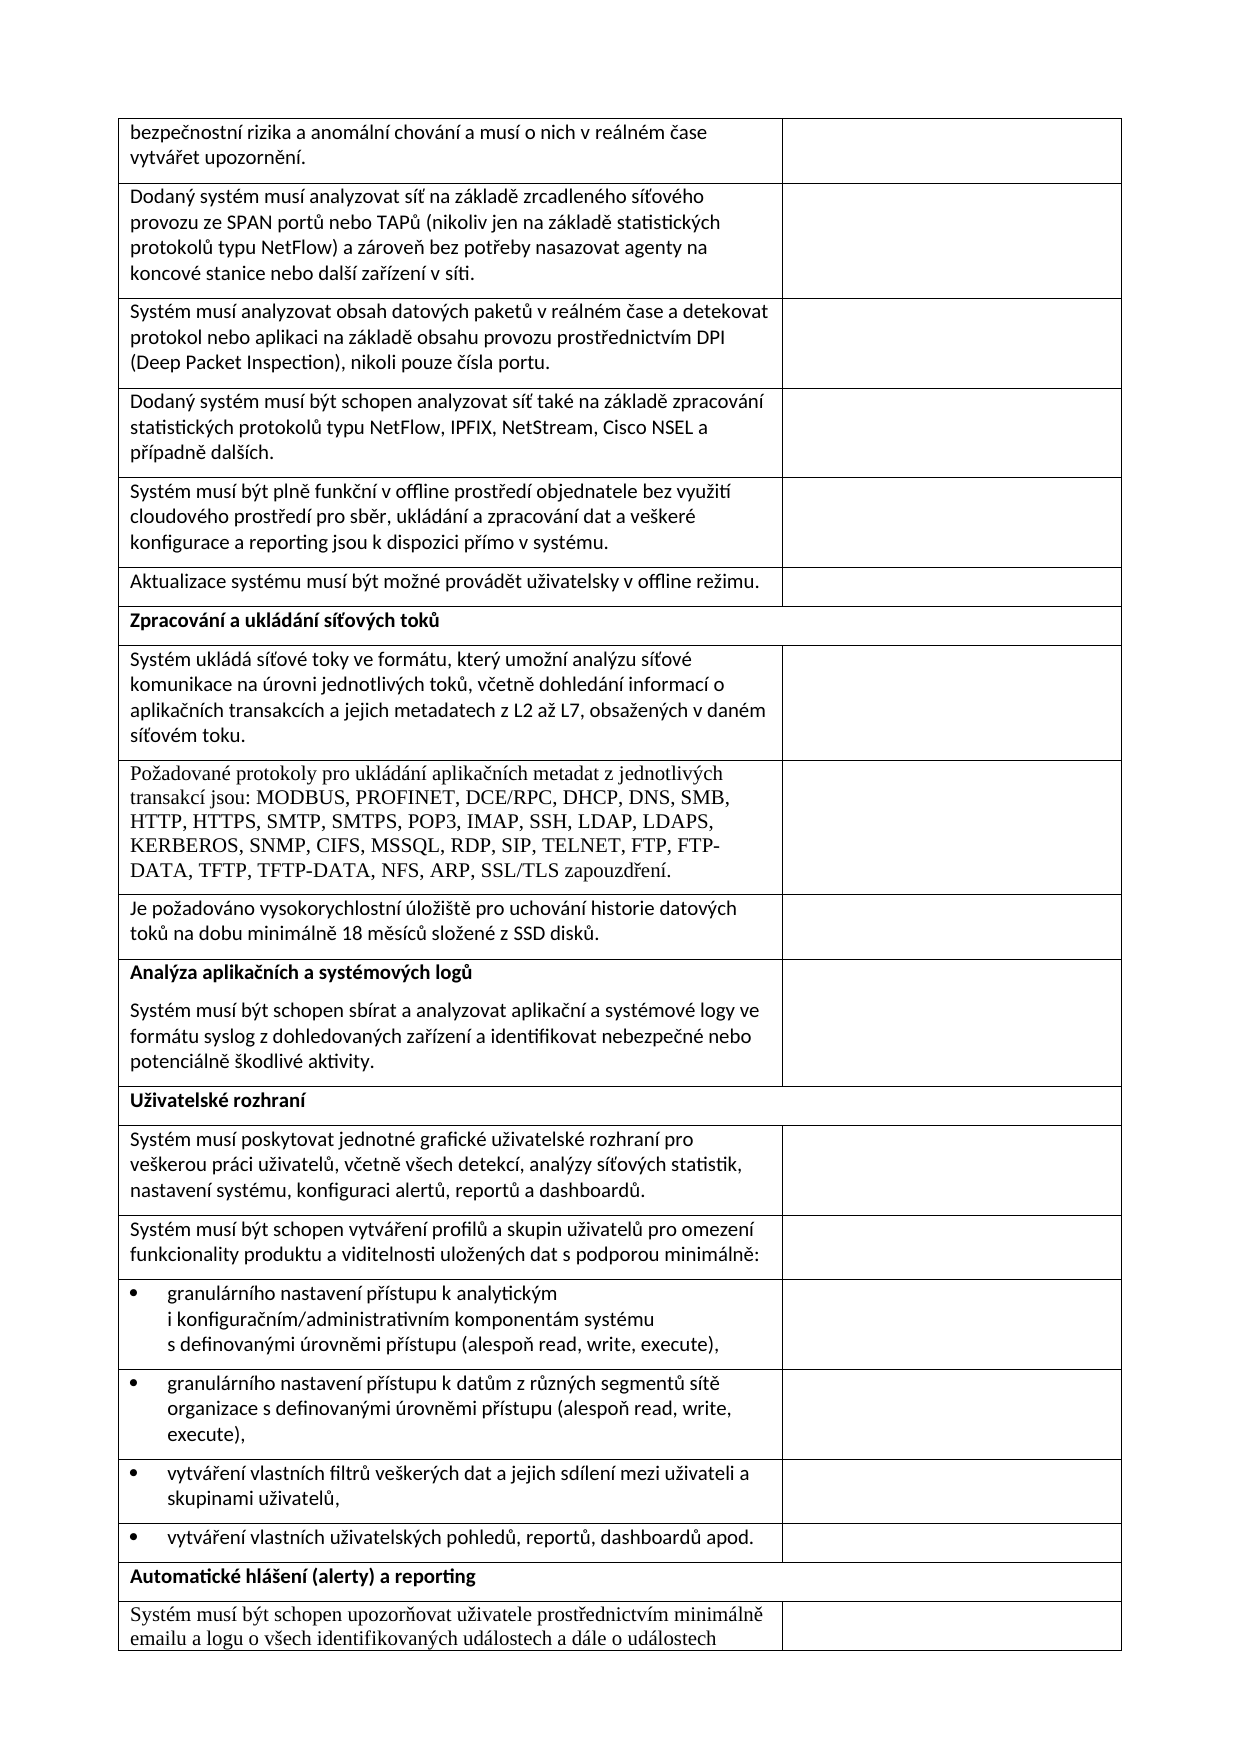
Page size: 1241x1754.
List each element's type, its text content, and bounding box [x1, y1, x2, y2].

table_cell [783, 1216, 1121, 1279]
table_cell Systém musí být schopen vytváření profilů a skupin uživatelů pro omezení funkcionality produktu a viditelnosti uložených dat s podporou minimálně: [119, 1216, 782, 1279]
table_cell [783, 646, 1121, 760]
table_cell Zpracování a ukládání síťových toků [119, 607, 1121, 645]
table_cell [783, 1460, 1121, 1523]
table_cell Aktualizace systému musí být možné provádět uživatelsky v offline režimu. [119, 568, 782, 606]
table_cell [783, 1126, 1121, 1215]
table_cell vytváření vlastních filtrů veškerých dat a jejich sdílení mezi uživateli a skupinami uživatelů, [119, 1460, 782, 1523]
table_cell [783, 960, 1121, 1086]
table_cell [783, 299, 1121, 387]
table_cell Je požadováno vysokorychlostní úložiště pro uchování historie datových toků na dobu minimálně 18 měsíců složené z SSD disků. [119, 895, 782, 958]
table_cell [783, 568, 1121, 606]
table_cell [119, 1602, 782, 1650]
table_cell [783, 1524, 1121, 1562]
table_cell Uživatelské rozhraní [119, 1087, 1121, 1125]
table_cell Systém musí být plně funkční v offline prostředí objednatele bez využití cloudového prostředí pro sběr, ukládání a zpracování dat a veškeré konfigurace a reporting jsou k dispozici přímo v systému. [119, 478, 782, 567]
table_cell granulárního nastavení přístupu k datům z různých segmentů sítě organizace s definovanými úrovněmi přístupu (alespoň read, write, execute), [119, 1370, 782, 1459]
table_cell Analýza aplikačních a systémových logů Systém musí být schopen sbírat a analyzovat aplikační a systémové logy ve formátu syslog z dohledovaných zařízení a identifikovat nebezpečné nebo potenciálně škodlivé aktivity. [119, 960, 782, 1086]
table_cell [783, 478, 1121, 567]
table_cell [783, 1280, 1121, 1369]
table_cell Požadované protokoly pro ukládání aplikačních metadat z jednotlivých transakcí jsou: MODBUS, PROFINET, DCE/RPC, DHCP, DNS, SMB, HTTP, HTTPS, SMTP, SMTPS, POP3, IMAP, SSH, LDAP, LDAPS, KERBEROS, SNMP, CIFS, MSSQL, RDP, SIP, TELNET, FTP, FTP-DATA, TFTP, TFTP-DATA, NFS, ARP, SSL/TLS zapouzdření. [119, 761, 782, 894]
table_cell Dodaný systém musí analyzovat síť na základě zrcadleného síťového provozu ze SPAN portů nebo TAPů (nikoliv jen na základě statistických protokolů typu NetFlow) a zároveň bez potřeby nasazovat agenty na koncové stanice nebo další zařízení v síti. [119, 184, 782, 298]
table_cell Systém musí poskytovat jednotné grafické uživatelské rozhraní pro veškerou práci uživatelů, včetně všech detekcí, analýzy síťových statistik, nastavení systému, konfiguraci alertů, reportů a dashboardů. [119, 1126, 782, 1215]
table_cell Automatické hlášení (alerty) a reporting [119, 1563, 1121, 1601]
table_cell vytváření vlastních uživatelských pohledů, reportů, dashboardů apod. [119, 1524, 782, 1562]
table_cell [783, 389, 1121, 477]
table_cell Systém musí analyzovat obsah datových paketů v reálném čase a detekovat protokol nebo aplikaci na základě obsahu provozu prostřednictvím DPI (Deep Packet Inspection), nikoli pouze čísla portu. [119, 299, 782, 387]
table_cell Systém ukládá síťové toky ve formátu, který umožní analýzu síťové komunikace na úrovni jednotlivých toků, včetně dohledání informací o aplikačních transakcích a jejich metadatech z L2 až L7, obsažených v daném síťovém toku. [119, 646, 782, 760]
table_cell granulárního nastavení přístupu k analytickým i konfiguračním/administrativním komponentám systému s definovanými úrovněmi přístupu (alespoň read, write, execute), [119, 1280, 782, 1369]
table_cell [783, 184, 1121, 298]
table_cell [783, 119, 1121, 182]
table_cell [783, 1370, 1121, 1459]
table_cell [783, 761, 1121, 894]
table_cell [783, 895, 1121, 958]
table_cell [783, 1602, 1121, 1650]
table_cell Dodaný systém musí být schopen analyzovat síť také na základě zpracování statistických protokolů typu NetFlow, IPFIX, NetStream, Cisco NSEL a případně dalších. [119, 389, 782, 477]
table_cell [119, 119, 782, 182]
